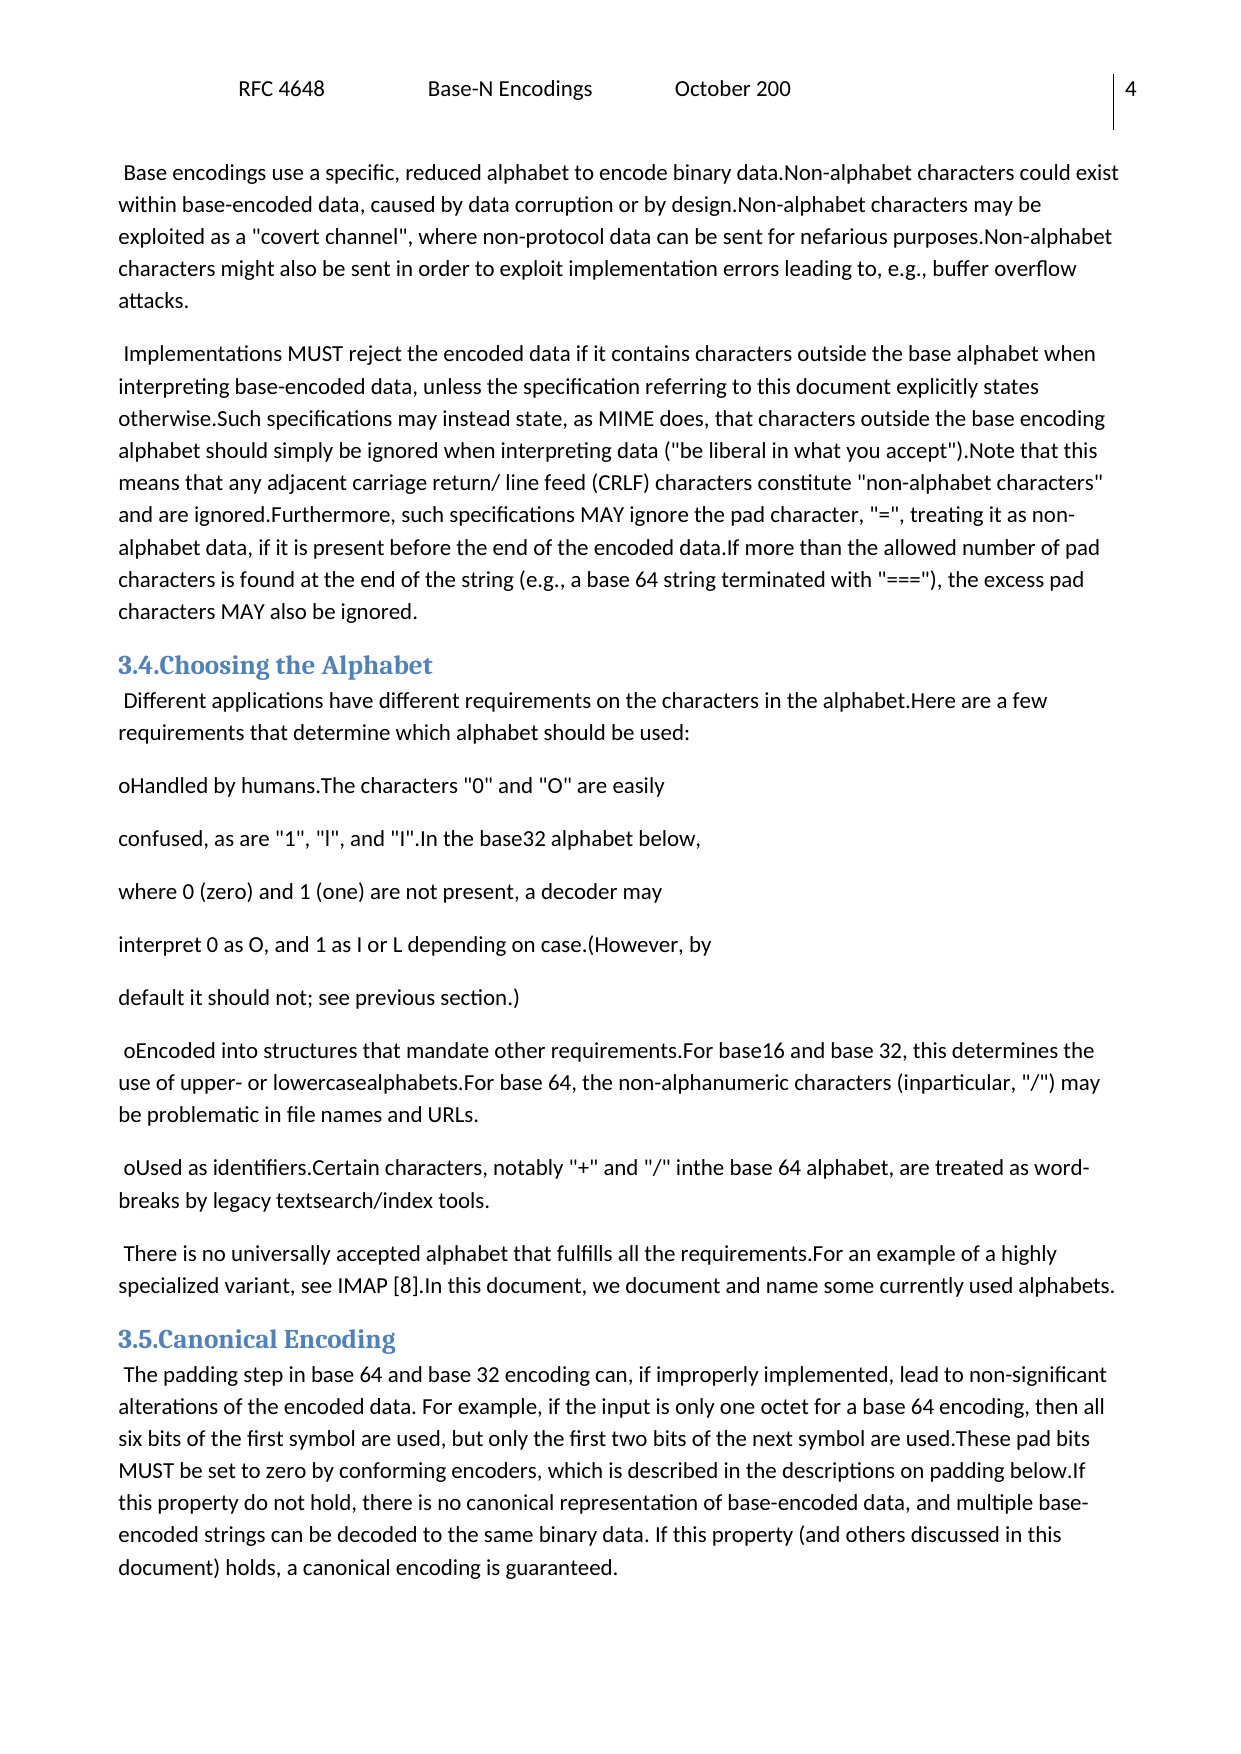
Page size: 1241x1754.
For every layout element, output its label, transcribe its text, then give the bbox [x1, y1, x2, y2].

subtitle 3.5.Canonical Encoding [118, 1324, 1122, 1355]
text Different applications have different requirements on the characters in the alphabet.Here are a few requirements that determine which alphabet should be used: [118, 686, 1122, 746]
text Implementations MUST reject the encoded data if it contains characters outside the base alphabet when interpreting base-encoded data, unless the specification referring to this document explicitly states otherwise.Such specifications may instead state, as MIME does, that characters outside the base encoding alphabet should simply be ignored when interpreting data ("be liberal in what you accept").Note that this means that any adjacent carriage return/ line feed (CRLF) characters constitute "non-alphabet characters" and are ignored.Furthermore, such specifications MAY ignore the pad character, "=", treating it as non-alphabet data, if it is present before the end of the encoded data.If more than the allowed number of pad characters is found at the end of the string (e.g., a base 64 string terminated with "==="), the excess pad characters MAY also be ignored. [118, 339, 1122, 625]
text interpret 0 as O, and 1 as I or L depending on case.(However, by [118, 930, 1122, 958]
text oHandled by humans.The characters "0" and "O" are easily [118, 771, 1122, 799]
text default it should not; see previous section.) [118, 983, 1122, 1011]
text Base encodings use a specific, reduced alphabet to encode binary data.Non-alphabet characters could exist within base-encoded data, caused by data corruption or by design.Non-alphabet characters may be exploited as a "covert channel", where non-protocol data can be sent for nefarious purposes.Non-alphabet characters might also be sent in order to exploit implementation errors leading to, e.g., buffer overflow attacks. [118, 158, 1122, 314]
text The padding step in base 64 and base 32 encoding can, if improperly implemented, lead to non-significant alterations of the encoded data. For example, if the input is only one octet for a base 64 encoding, then all six bits of the first symbol are used, but only the first two bits of the next symbol are used.These pad bits MUST be set to zero by conforming encoders, which is described in the descriptions on padding below.If this property do not hold, there is no canonical representation of base-encoded data, and multiple base-encoded strings can be decoded to the same binary data. If this property (and others discussed in this document) holds, a canonical encoding is guaranteed. [118, 1360, 1122, 1581]
text oEncoded into structures that mandate other requirements.For base16 and base 32, this determines the use of upper- or lowercasealphabets.For base 64, the non-alphanumeric characters (inparticular, "/") may be problematic in file names and URLs. [118, 1036, 1122, 1128]
text There is no universally accepted alphabet that fulfills all the requirements.For an example of a highly specialized variant, see IMAP [8].In this document, we document and name some currently used alphabets. [118, 1239, 1122, 1299]
text oUsed as identifiers.Certain characters, notably "+" and "/" inthe base 64 alphabet, are treated as word-breaks by legacy textsearch/index tools. [118, 1153, 1122, 1214]
text confused, as are "1", "l", and "I".In the base32 alphabet below, [118, 824, 1122, 852]
text where 0 (zero) and 1 (one) are not present, a decoder may [118, 877, 1122, 905]
subtitle 3.4.Choosing the Alphabet [118, 650, 1122, 681]
